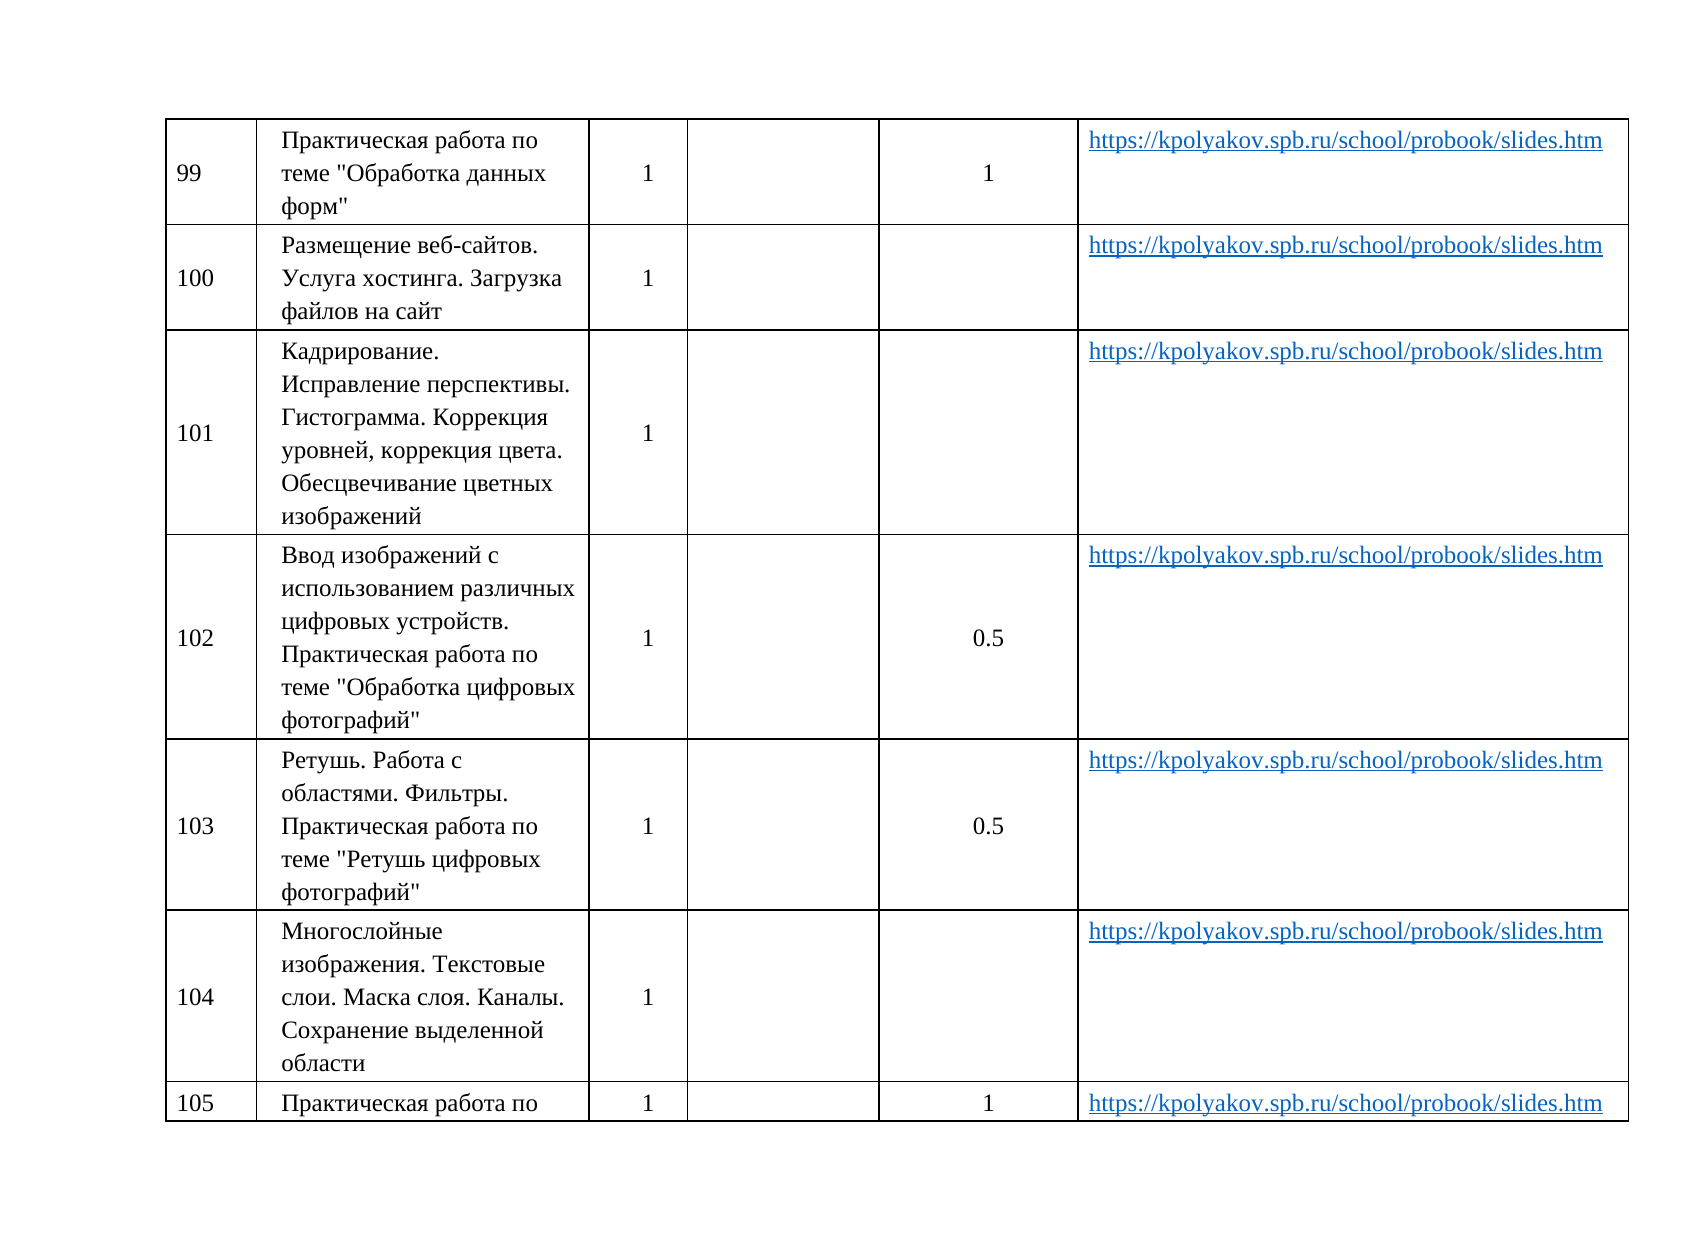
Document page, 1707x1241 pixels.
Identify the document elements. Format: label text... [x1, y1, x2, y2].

table_cell Ретушь. Работа с областями. Фильтры. Практическая работа по теме "Ретушь цифровых фотографий" [257, 740, 588, 909]
table_cell 1 [590, 1082, 687, 1120]
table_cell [257, 1082, 588, 1120]
table_cell 99 [167, 120, 256, 223]
table_cell 102 [167, 535, 256, 738]
table_cell [880, 331, 1077, 533]
table_cell 1 [880, 120, 1077, 223]
table_cell [880, 911, 1077, 1081]
table_cell [688, 225, 878, 329]
table_cell https://kpolyakov.spb.ru/school/probook/slides.htm [1079, 535, 1628, 738]
table_cell Размещение веб-сайтов. Услуга хостинга. Загрузка файлов на сайт [257, 225, 588, 329]
table_cell 1 [590, 535, 687, 738]
table_cell Кадрирование. Исправление перспективы. Гистограмма. Коррекция уровней, коррекция цвета. Обесцвечивание цветных изображений [257, 331, 588, 533]
table_cell 1 [590, 740, 687, 909]
table_cell https://kpolyakov.spb.ru/school/probook/slides.htm [1079, 740, 1628, 909]
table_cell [1079, 120, 1628, 223]
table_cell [1079, 911, 1628, 1081]
table_cell 101 [167, 331, 256, 533]
table_cell Многослойные изображения. Текстовые слои. Маска слоя. Каналы. Сохранение выделенной области [257, 911, 588, 1081]
table_cell [688, 120, 878, 223]
table_cell [880, 225, 1077, 329]
table_cell 100 [167, 225, 256, 329]
table_cell 1 [590, 120, 687, 223]
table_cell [1079, 225, 1628, 329]
table_cell 1 [880, 1082, 1077, 1120]
table_cell 104 [167, 911, 256, 1081]
table_cell 1 [590, 225, 687, 329]
table_cell Практическая работа по теме "Обработка данных форм" [257, 120, 588, 223]
table_cell 0.5 [880, 535, 1077, 738]
table_cell Ввод изображений с использованием различных цифровых устройств. Практическая работа по теме "Обработка цифровых фотографий" [257, 535, 588, 738]
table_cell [1079, 1082, 1628, 1120]
table_cell [688, 1082, 878, 1120]
table_cell 0.5 [880, 740, 1077, 909]
table_cell [688, 740, 878, 909]
table_cell [688, 331, 878, 533]
table_cell 103 [167, 740, 256, 909]
table_cell https://kpolyakov.spb.ru/school/probook/slides.htm [1079, 331, 1628, 533]
table_cell 1 [590, 331, 687, 533]
table_cell 105 [167, 1082, 256, 1120]
table_cell [688, 535, 878, 738]
table_cell 1 [590, 911, 687, 1081]
table_cell [688, 911, 878, 1081]
